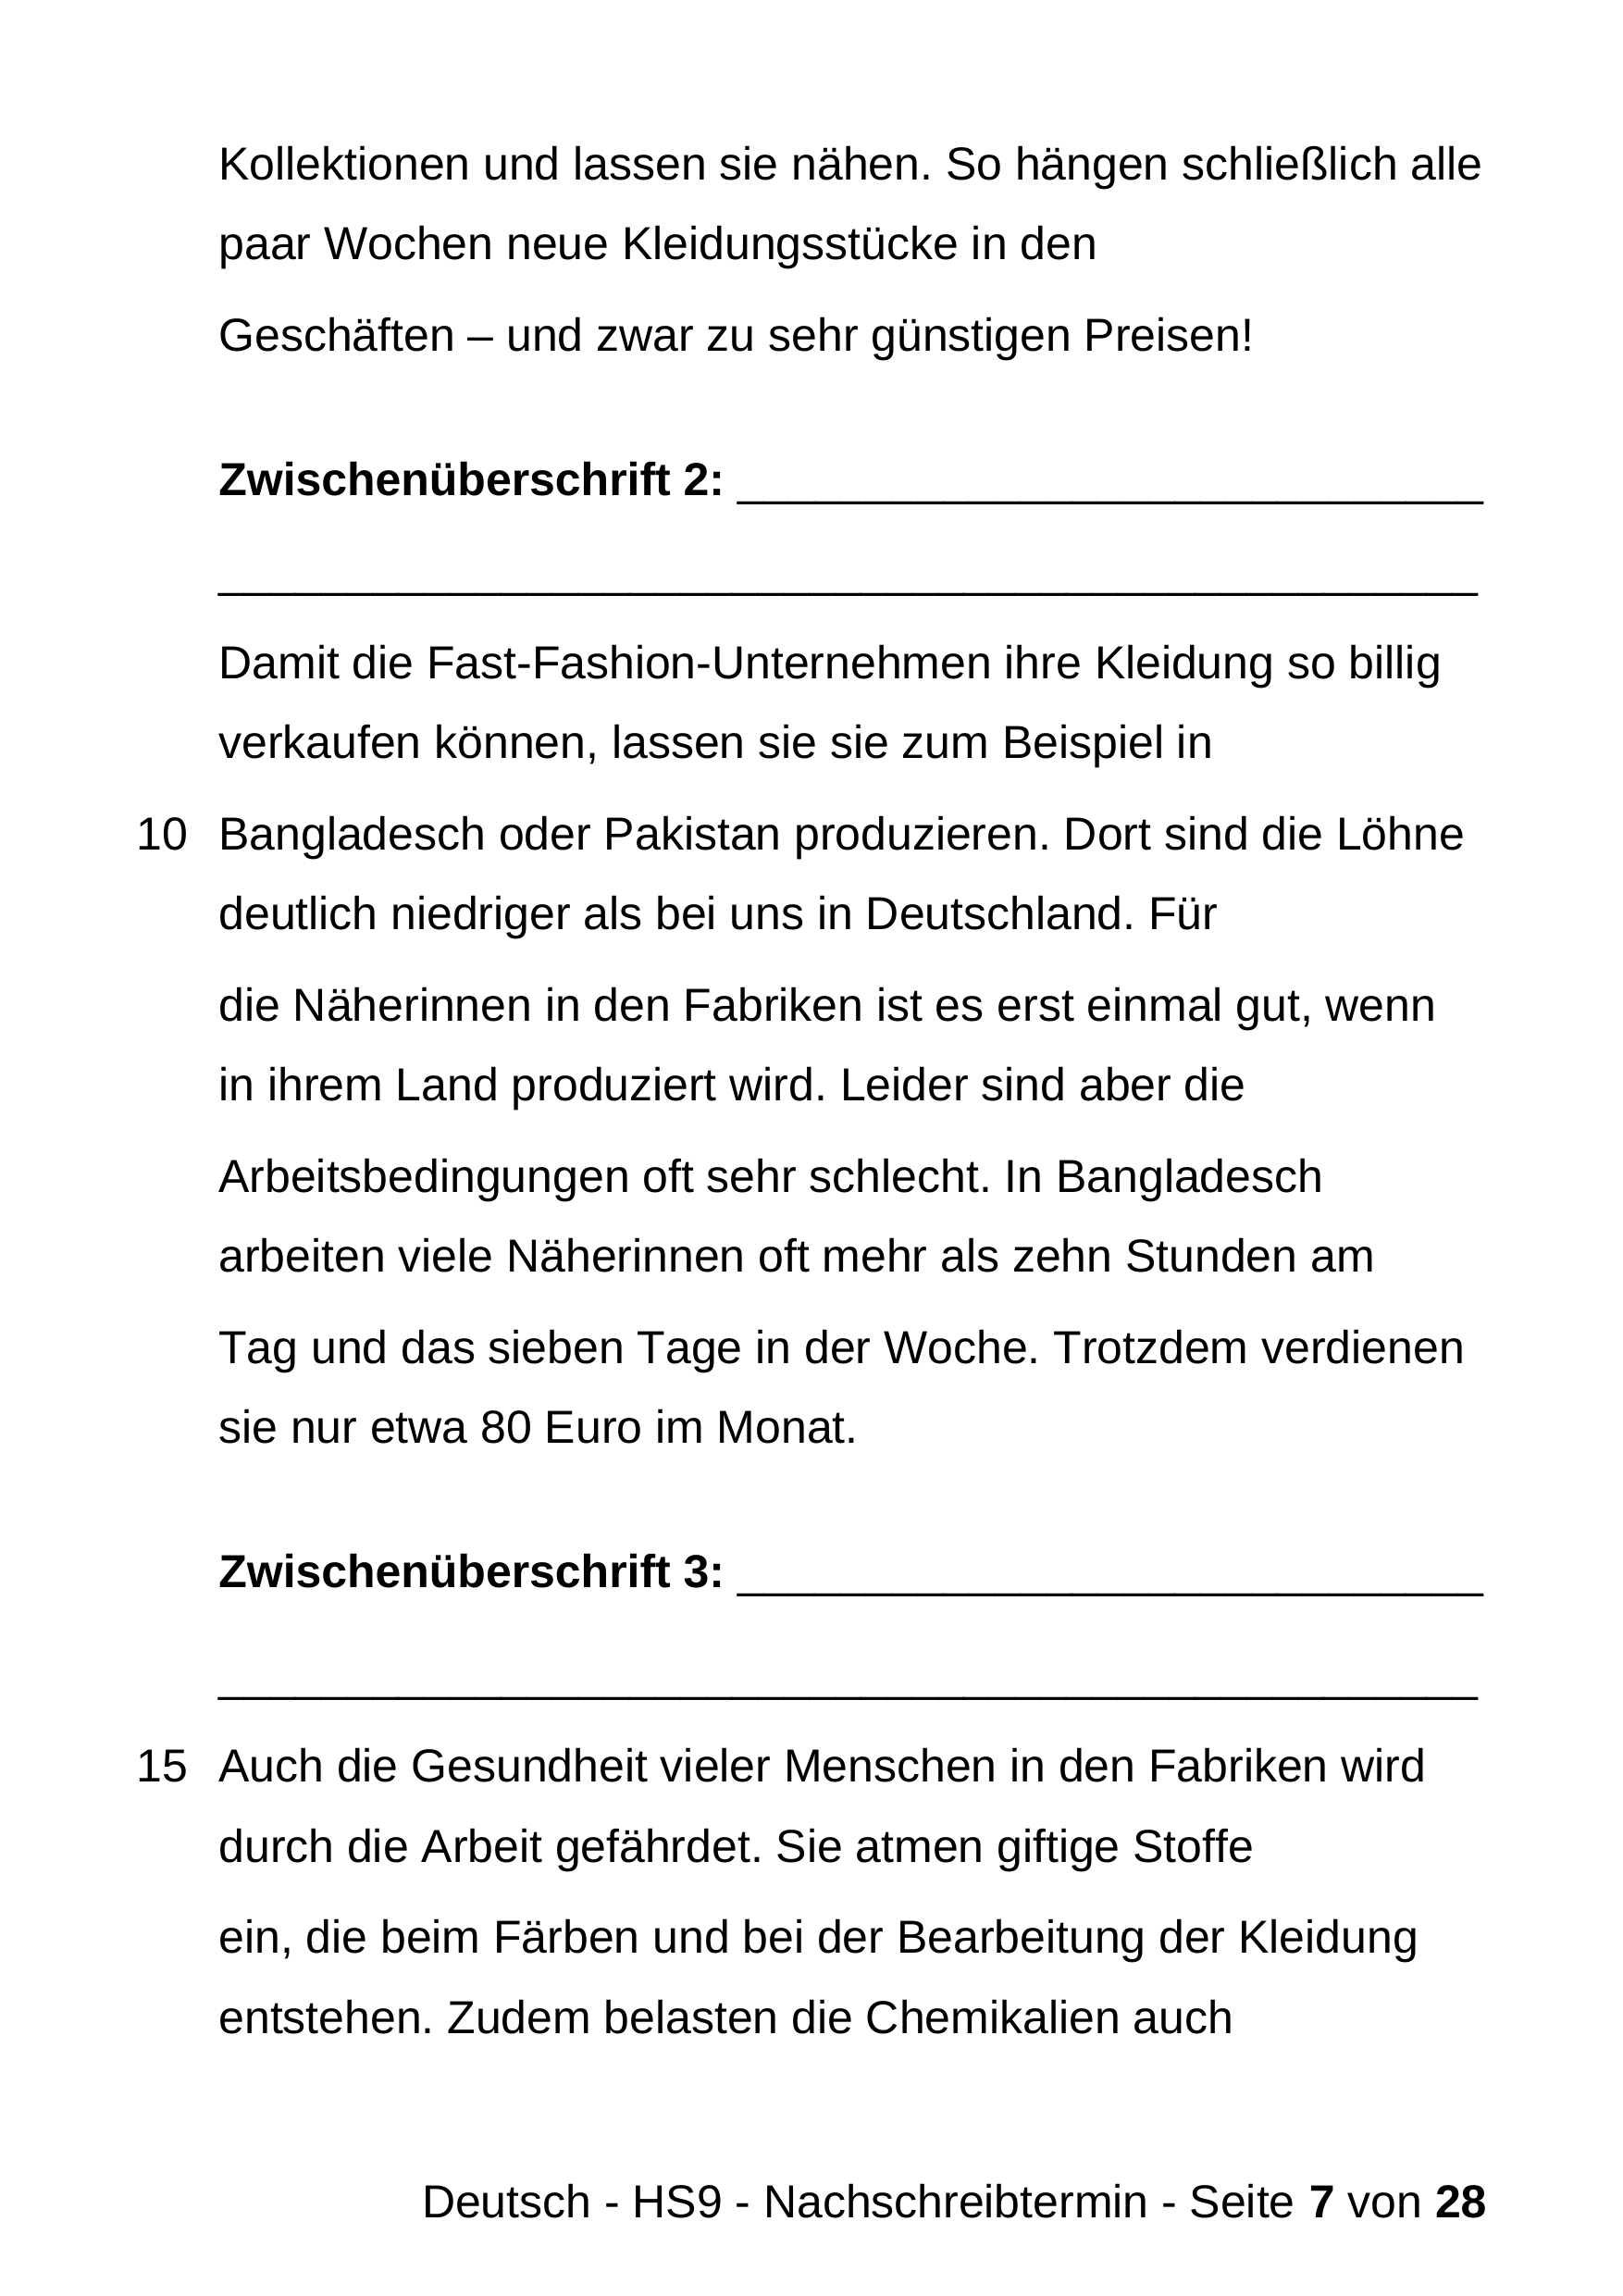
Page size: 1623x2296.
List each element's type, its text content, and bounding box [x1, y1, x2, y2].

list Zwischenüberschrift 2: _____________________________ [218, 453, 1486, 505]
list Zwischenüberschrift 3: _____________________________ [218, 1545, 1486, 1597]
list Damit die Fast-Fashion-Unternehmen ihre Kleidung so billig verkaufen können, lassen sie sie zum Beispiel in [218, 635, 1486, 768]
list Tag und das sieben Tage in der Woche. Trotzdem verdienen sie nur etwa 80 Euro im Monat. [218, 1320, 1486, 1453]
list die Näherinnen in den Fabriken ist es erst einmal gut, wenn in ihrem Land produziert wird. Leider sind aber die [218, 977, 1486, 1111]
list 10 Bangladesch oder Pakistan produzieren. Dort sind die Löhne deutlich niedriger als bei uns in Deutschland. Für [137, 806, 1486, 939]
list 15 Auch die Gesundheit vieler Menschen in den Fabriken wird durch die Arbeit gefährdet. Sie atmen giftige Stoffe [137, 1739, 1486, 1872]
list Arbeitsbedingungen oft sehr schlecht. In Bangladesch arbeiten viele Näherinnen oft mehr als zehn Stunden am [218, 1148, 1486, 1282]
list Geschäften – und zwar zu sehr günstigen Preisen! [218, 308, 1486, 361]
list Kollektionen und lassen sie nähen. So hängen schließlich alle paar Wochen neue Kleidungsstücke in den [218, 137, 1486, 269]
list ein, die beim Färben und bei der Bearbeitung der Kleidung entstehen. Zudem belasten die Chemikalien auch [218, 1910, 1486, 2043]
list _________________________________________________ [218, 544, 1486, 597]
list _________________________________________________ [218, 1647, 1486, 1701]
